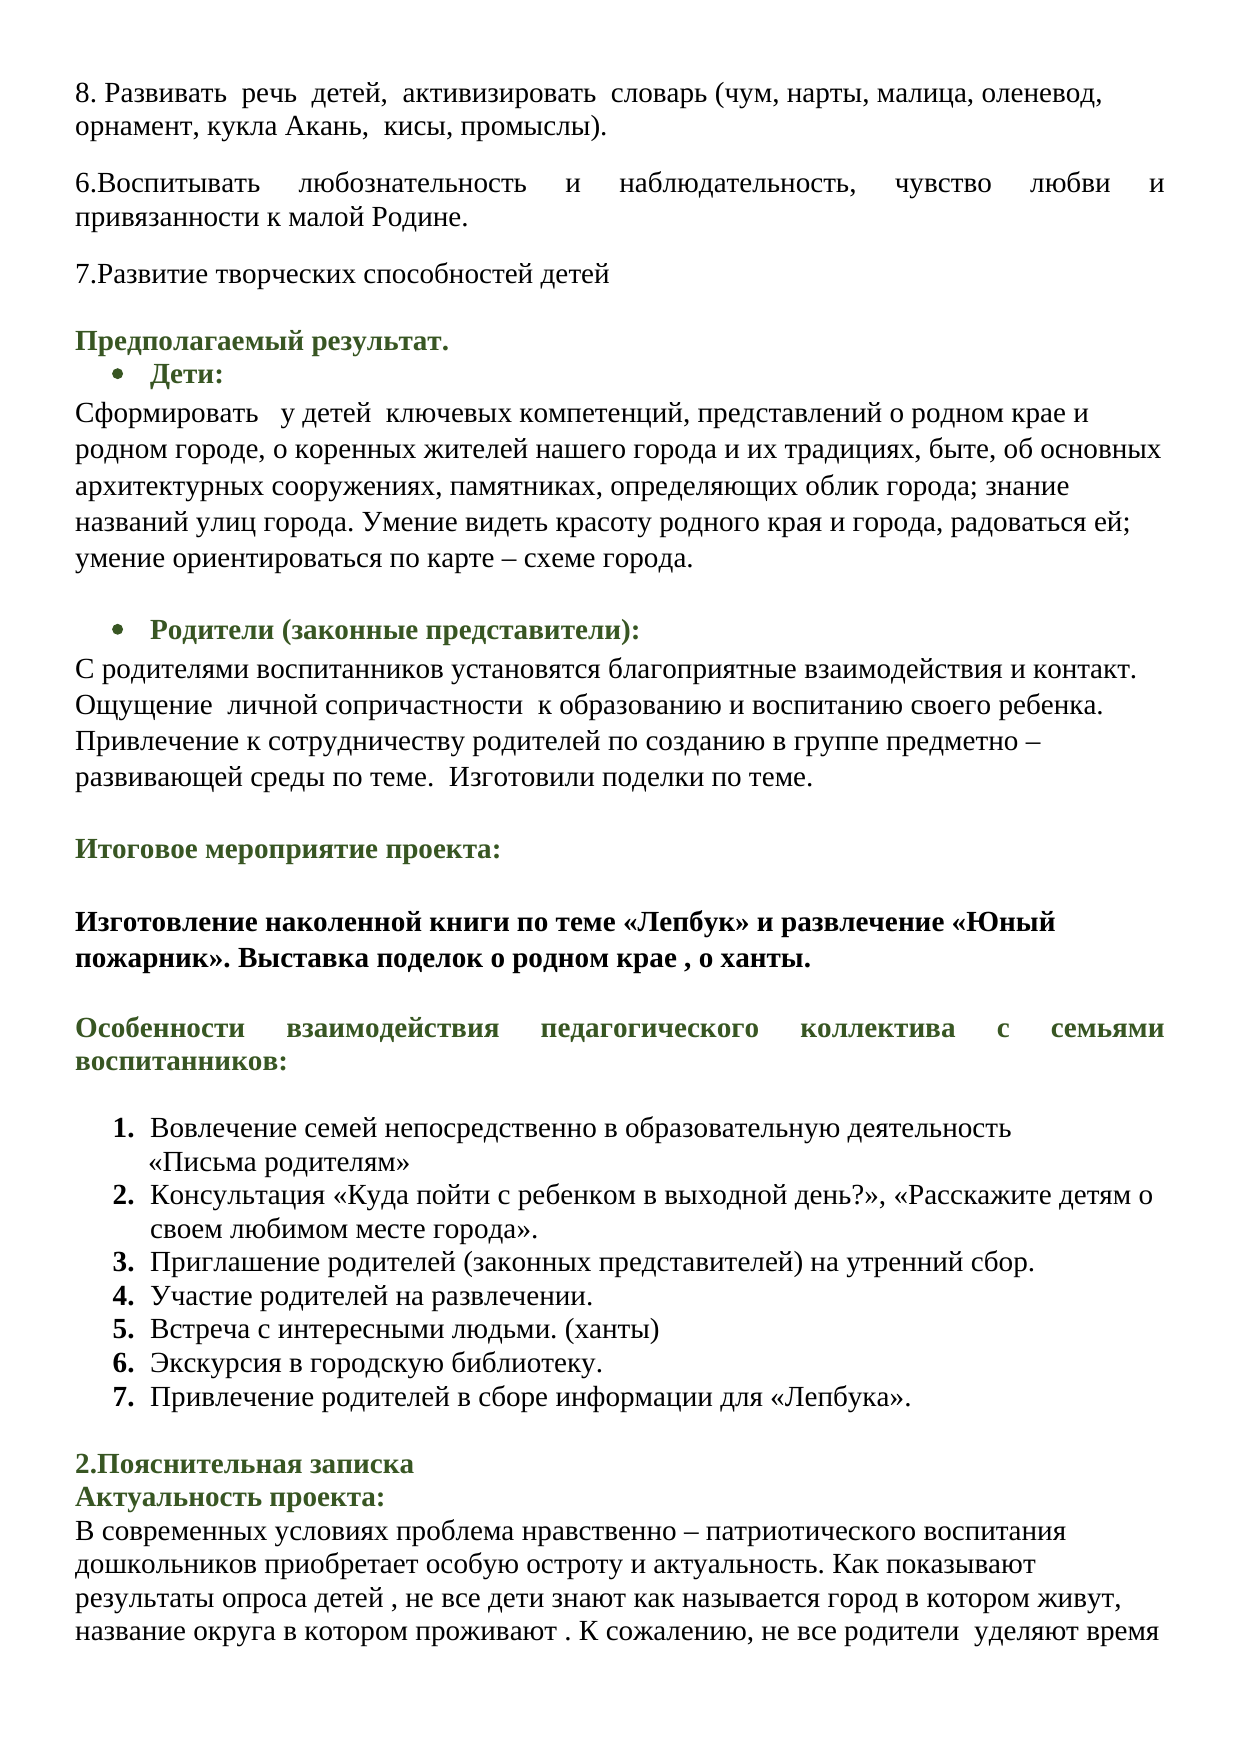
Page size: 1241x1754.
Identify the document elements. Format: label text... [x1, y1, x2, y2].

list Дети: [112, 357, 1165, 390]
text 6.Воспитывать любознательность и наблюдательность, чувство любви и привязанности к малой Родине. [75, 166, 1165, 233]
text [75, 1513, 1165, 1647]
text 7.Развитие творческих способностей детей [75, 256, 1165, 289]
text Особенности взаимодействия педагогического коллектива с семьями воспитанников: [75, 1010, 1165, 1077]
list Консультация «Куда пойти с ребенком в выходной день?», «Расскажите детям о своем любимом месте города». [112, 1177, 1165, 1244]
list Приглашение родителей (законных представителей) на утренний сбор. [112, 1244, 1165, 1278]
text С родителями воспитанников установятся благоприятные взаимодействия и контакт. Ощущение личной сопричастности к образованию и воспитанию своего ребенка. [75, 651, 1165, 721]
list Участие родителей на развлечении. [112, 1278, 1165, 1312]
text Изготовление наколенной книги по теме «Лепбук» и развлечение «Юный пожарник». Выставка поделок о родном крае , о ханты. [75, 904, 1165, 973]
list Встреча с интересными людьми. (ханты) [112, 1312, 1165, 1345]
text Привлечение к сотрудничеству родителей по созданию в группе предметно – развивающей среды по теме. Изготовили поделки по теме. [75, 723, 1165, 793]
text Предполагаемый результат. [75, 323, 1165, 357]
list Вовлечение семей непосредственно в образовательную деятельность [112, 1110, 1165, 1144]
list Экскурсия в городскую библиотеку. [112, 1345, 1165, 1379]
text «Письма родителям» [75, 1144, 1165, 1177]
text 2.Пояснительная записка [75, 1446, 1165, 1479]
text Сформировать у детей ключевых компетенций, представлений о родном крае и родном городе, о коренных жителей нашего города и их традициях, быте, об основных архитектурных сооружениях, памятниках, определяющих облик города; знание названий улиц города. Умение видеть красоту родного края и города, радоваться ей; умение ориентироваться по карте – схеме города. [75, 395, 1165, 573]
text Актуальность проекта: [75, 1479, 1165, 1513]
text 8. Развивать речь детей, активизировать словарь (чум, нарты, малица, оленевод, орнамент, кукла Акань, кисы, промыслы). [75, 75, 1165, 142]
list Родители (законные представители): [112, 612, 1165, 646]
list Привлечение родителей в сборе информации для «Лепбука». [112, 1379, 1165, 1412]
text Итоговое мероприятие проекта: [75, 832, 1165, 865]
